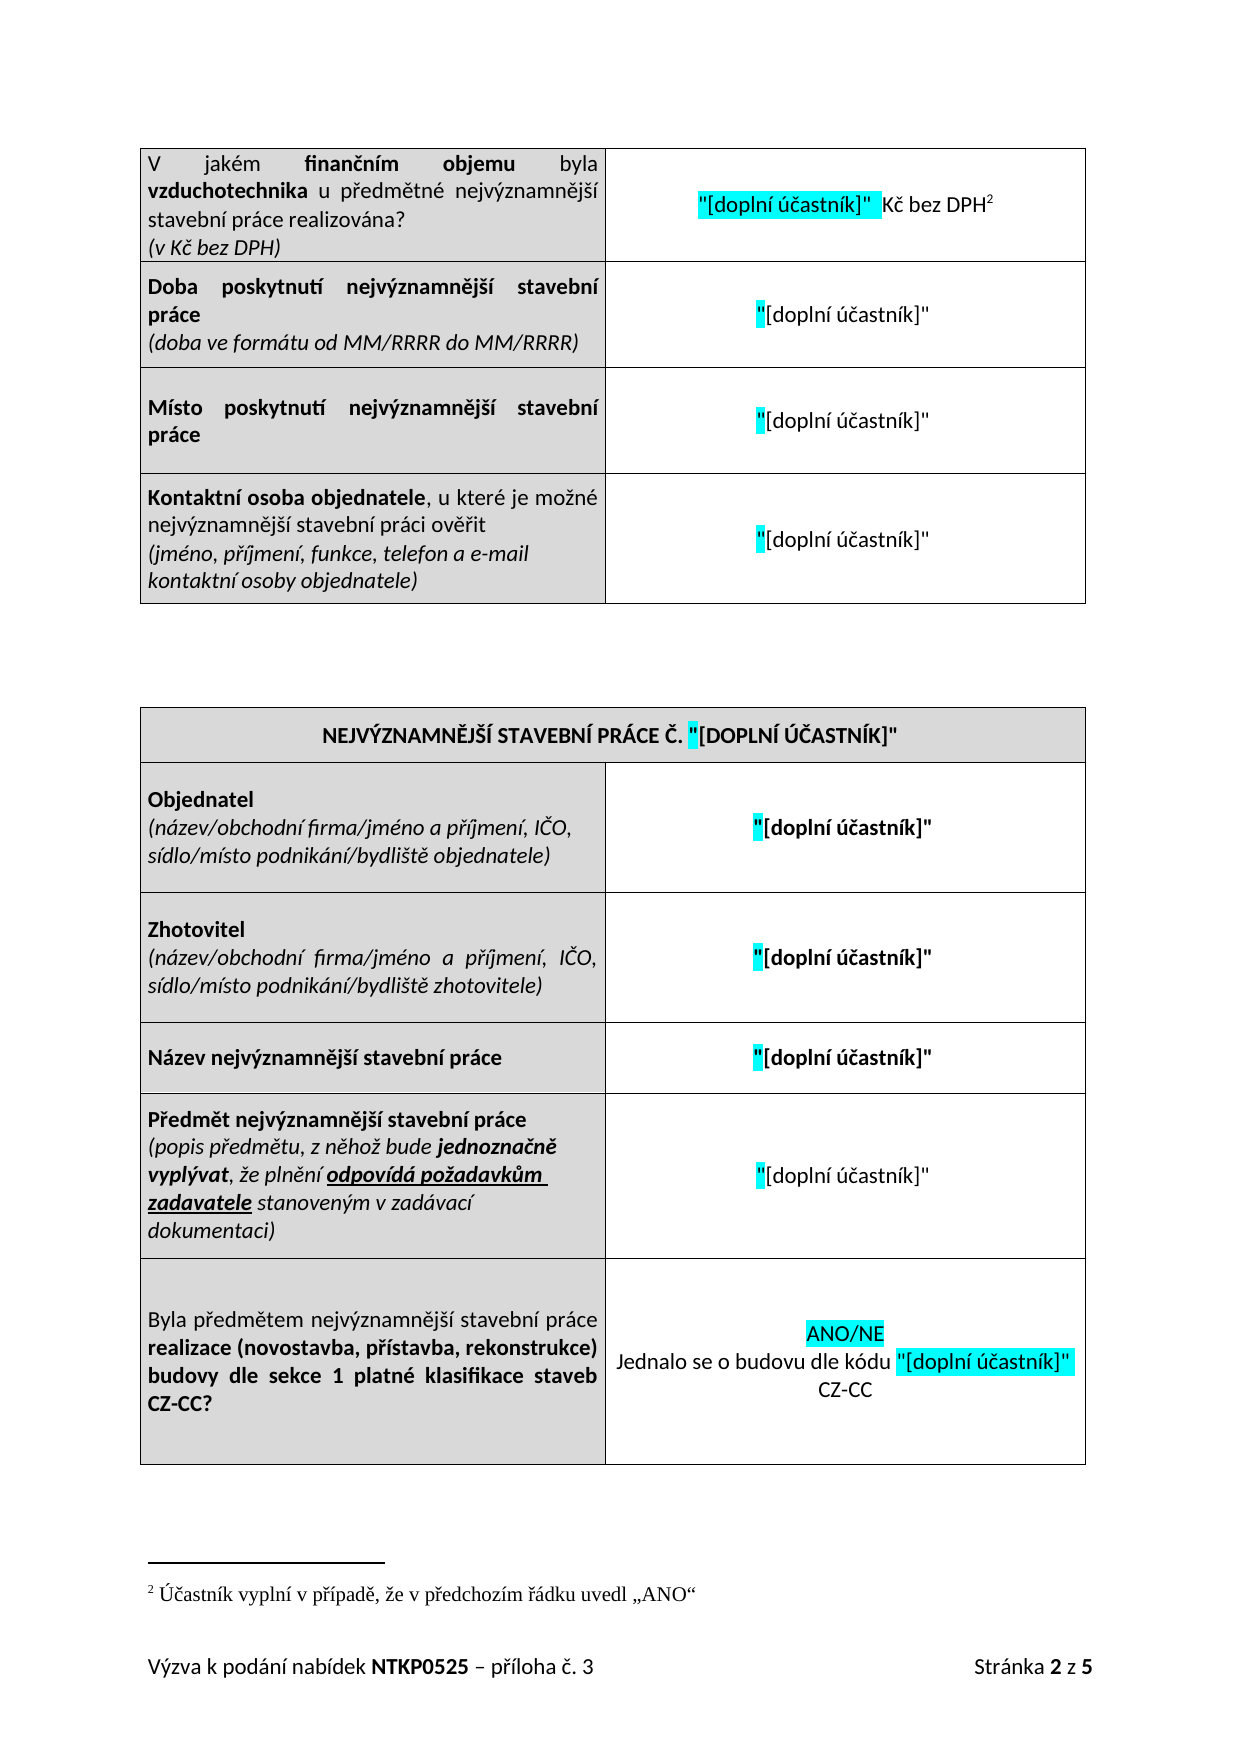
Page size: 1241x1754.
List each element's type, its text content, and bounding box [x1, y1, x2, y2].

table_cell [606, 368, 1085, 473]
table_cell Kontaktní osoba objednatele, u které je možné nejvýznamnější ověřit (jméno, příjmení, funkce, telefon a e-mail kontaktní osoby objednatele) [141, 474, 605, 603]
table_cell [606, 1023, 1085, 1092]
table_cell Objednatel (název/obchodní firma/jméno a příjmení, IČO, sídlo/místo podnikání/bydliště objednatele) [141, 763, 605, 892]
table_cell Byla předmětem nejvýznamnější stavební práce realizace (novostavba, přístavba, rekonstrukce) budovy dle sekce 1 platné klasifikace staveb CZ-CC? [141, 1259, 605, 1464]
table_header NEJVÝZNAMNĚJŠÍ č. [141, 708, 1085, 762]
table_cell Předmět nejvýznamnější (popis předmětu, z něhož bude jednoznačně vyplývat, že plnění odpovídá požadavkům zadavatele stanoveným v zadávací dokumentaci) [141, 1094, 605, 1258]
table_cell Doba poskytnutí nejvýznamnější (doba ve formátu od MM/RRRR do MM/RRRR) [141, 262, 605, 367]
table_cell ANO/NE Jednalo se o budovu dle kódu CZ-CC [606, 1259, 1085, 1464]
table_cell Název nejvýznamnější [141, 1023, 605, 1092]
table_cell [606, 1094, 1085, 1258]
table_cell Kč bez DPH [606, 149, 1085, 261]
table_cell V jakém finančním objemu byla vzduchotechnika u předmětné nejvýznamnější stavební práce realizována? (v Kč bez DPH) [141, 149, 605, 261]
table_cell Místo poskytnutí nejvýznamnější [141, 368, 605, 473]
table_cell [606, 763, 1085, 892]
table_cell [606, 474, 1085, 603]
table_cell [606, 893, 1085, 1022]
table_cell [606, 262, 1085, 367]
table_cell Zhotovitel (název/obchodní firma/jméno a příjmení, IČO, sídlo/místo podnikání/bydliště zhotovitele) [141, 893, 605, 1022]
